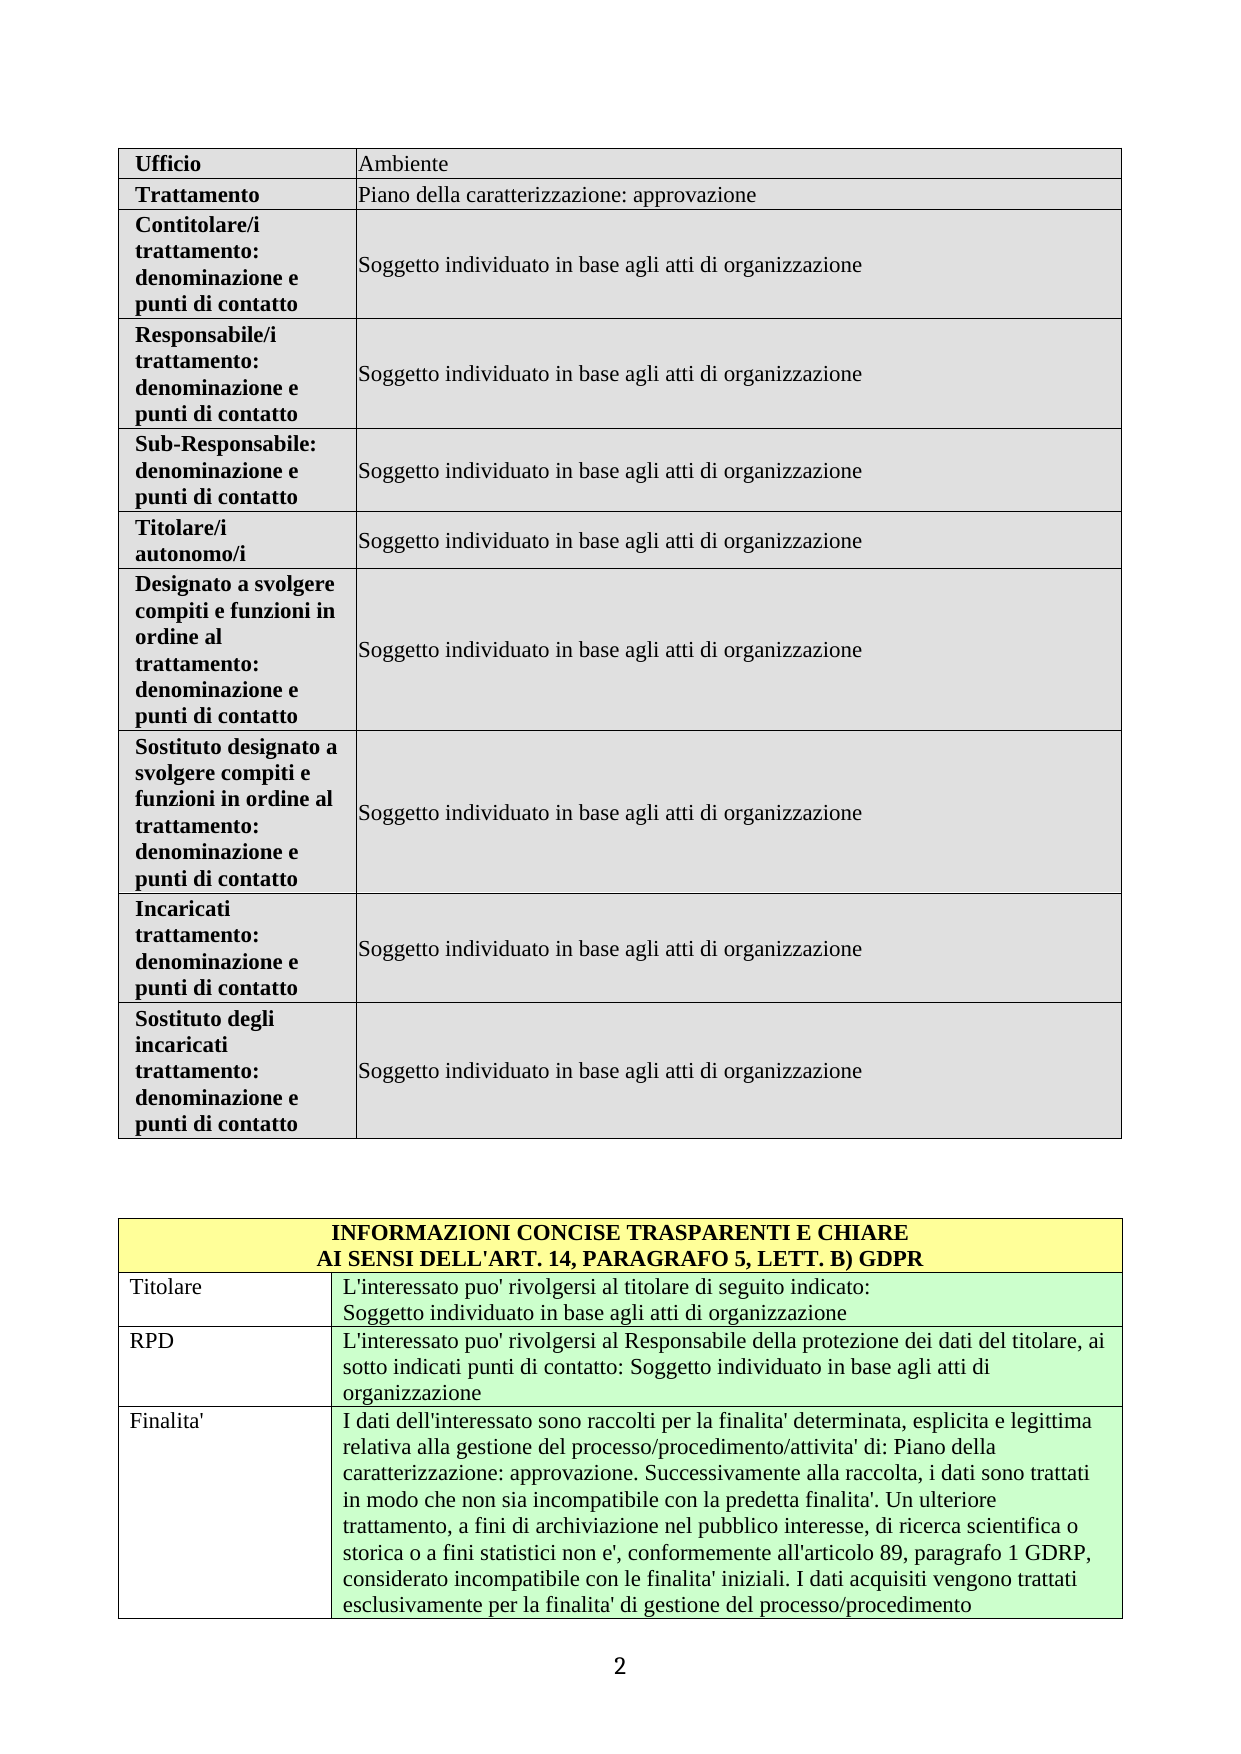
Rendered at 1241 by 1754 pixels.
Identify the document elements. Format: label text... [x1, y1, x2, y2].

table_cell Soggetto individuato in base agli atti di organizzazione [357, 512, 1121, 568]
table_cell Soggetto individuato in base agli atti di organizzazione [357, 210, 1121, 318]
table_cell Designato a svolgere compiti e funzioni in ordine al trattamento: denominazione e punti di contatto [119, 569, 356, 730]
table_cell L'interessato puo' rivolgersi al Responsabile della protezione dei dati del titolare, ai sotto indicati punti di contatto: Soggetto individuato in base agli atti di organizzazione [332, 1327, 1122, 1406]
table_cell Sostituto designato a svolgere compiti e funzioni in ordine al trattamento: denominazione e punti di contatto [119, 731, 356, 892]
table_cell Titolare/i autonomo/i [119, 512, 356, 568]
table_cell Soggetto individuato in base agli atti di organizzazione [357, 429, 1121, 511]
table_cell Responsabile/i trattamento: denominazione e punti di contatto [119, 319, 356, 428]
table_cell Titolare [119, 1273, 331, 1326]
table_cell Soggetto individuato in base agli atti di organizzazione [357, 731, 1121, 892]
table_cell Ambiente [357, 149, 1121, 178]
table_header INFORMAZIONI CONCISE TRASPARENTI E CHIARE AI SENSI DELL'ART. 14, PARAGRAFO 5, LETT. B) GDPR [119, 1219, 1122, 1272]
table_cell Soggetto individuato in base agli atti di organizzazione [357, 569, 1121, 730]
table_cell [332, 1407, 1122, 1618]
table_cell Sub-Responsabile: denominazione e punti di contatto [119, 429, 356, 511]
table_cell Incaricati trattamento: denominazione e punti di contatto [119, 894, 356, 1002]
table_cell Trattamento [119, 179, 356, 209]
table_cell RPD [119, 1327, 331, 1406]
table_cell Contitolare/i trattamento: denominazione e punti di contatto [119, 210, 356, 318]
table_cell Ufficio [119, 149, 356, 178]
table_cell Soggetto individuato in base agli atti di organizzazione [357, 894, 1121, 1002]
table_cell Soggetto individuato in base agli atti di organizzazione [357, 319, 1121, 428]
table_cell L'interessato puo' rivolgersi al titolare di seguito indicato: Soggetto individuato in base agli atti di organizzazione [332, 1273, 1122, 1326]
table_cell Finalita' [119, 1407, 331, 1618]
table_cell Soggetto individuato in base agli atti di organizzazione [357, 1003, 1121, 1138]
table_cell Piano della caratterizzazione: approvazione [357, 179, 1121, 209]
table_cell Sostituto degli incaricati trattamento: denominazione e punti di contatto [119, 1003, 356, 1138]
